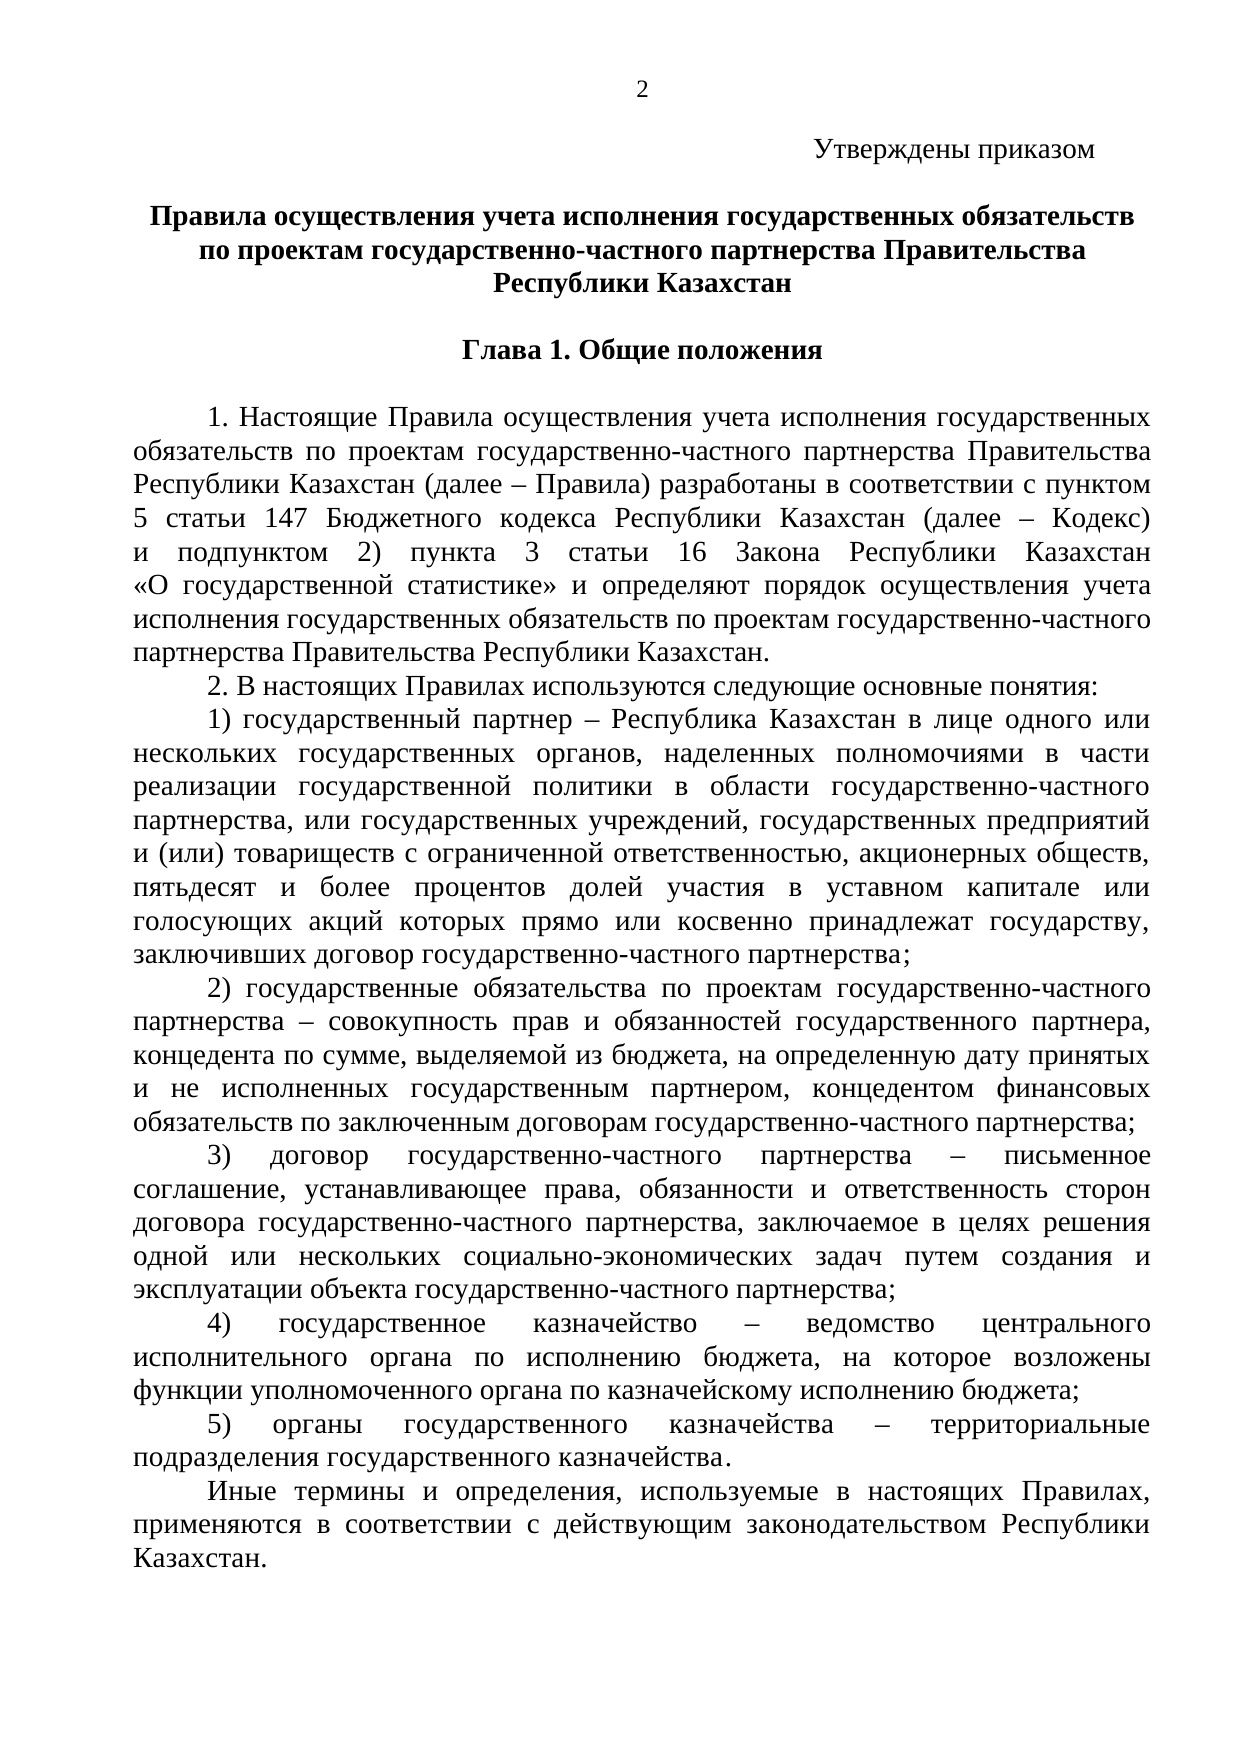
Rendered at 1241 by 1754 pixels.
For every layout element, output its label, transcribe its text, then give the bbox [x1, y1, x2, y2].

text 3) договор государственно-частного партнерства – письменное соглашение, устанавливающее права, обязанности и ответственность сторон договора государственно-частного партнерства, заключаемое в целях решения одной или нескольких социально-экономических задач путем создания и эксплуатации объекта государственно-частного партнерства; [133, 1137, 1152, 1305]
text 4) государственное казначейство – ведомство центрального исполнительного органа по исполнению бюджета, на которое возложены функции уполномоченного органа по казначейскому исполнению бюджета; [133, 1305, 1152, 1406]
text 2) государственные обязательства по проектам государственно-частного партнерства – совокупность прав и обязанностей государственного партнера, концедента по сумме, выделяемой из бюджета, на определенную дату принятых и не исполненных государственным партнером, концедентом финансовых обязательств по заключенным договорам государственно-частного партнерства; [133, 970, 1152, 1137]
text Правила осуществления учета исполнения государственных обязательств по проектам государственно-частного партнерства Правительства Республики Казахстан [133, 198, 1152, 299]
table_header Утверждены приказом [753, 131, 1106, 198]
list 5) органы государственного казначейства – территориальные подразделения государственного казначейства. [133, 1406, 1152, 1473]
list Иные термины и определения, используемые в настоящих Правилах, применяются в соответствии с действующим законодательством Республики Казахстан. [133, 1473, 1152, 1573]
text 1. Настоящие Правила осуществления учета исполнения государственных обязательств по проектам государственно-частного партнерства Правительства Республики Казахстан (далее – Правила) разработаны в соответствии с пунктом 5 статьи 147 Бюджетного кодекса Республики Казахстан (далее – Кодекс) и подпунктом 2) пункта 3 статьи 16 Закона Республики Казахстан «О государственной статистике» и определяют порядок осуществления учета исполнения государственных обязательств по проектам государственно-частного партнерства Правительства Республики Казахстан. [133, 399, 1152, 668]
text 2. В настоящих Правилах используются следующие основные понятия: [133, 668, 1152, 701]
text 1) государственный партнер – Республика Казахстан в лице одного или нескольких государственных органов, наделенных полномочиями в части реализации государственной политики в области государственно-частного партнерства, или государственных учреждений, государственных предприятий и (или) товариществ с ограниченной ответственностью, акционерных обществ, пятьдесят и более процентов долей участия в уставном капитале или голосующих акций которых прямо или косвенно принадлежат государству, заключивших договор государственно-частного партнерства; [133, 701, 1152, 970]
text Глава 1. Общие положения [133, 332, 1152, 366]
